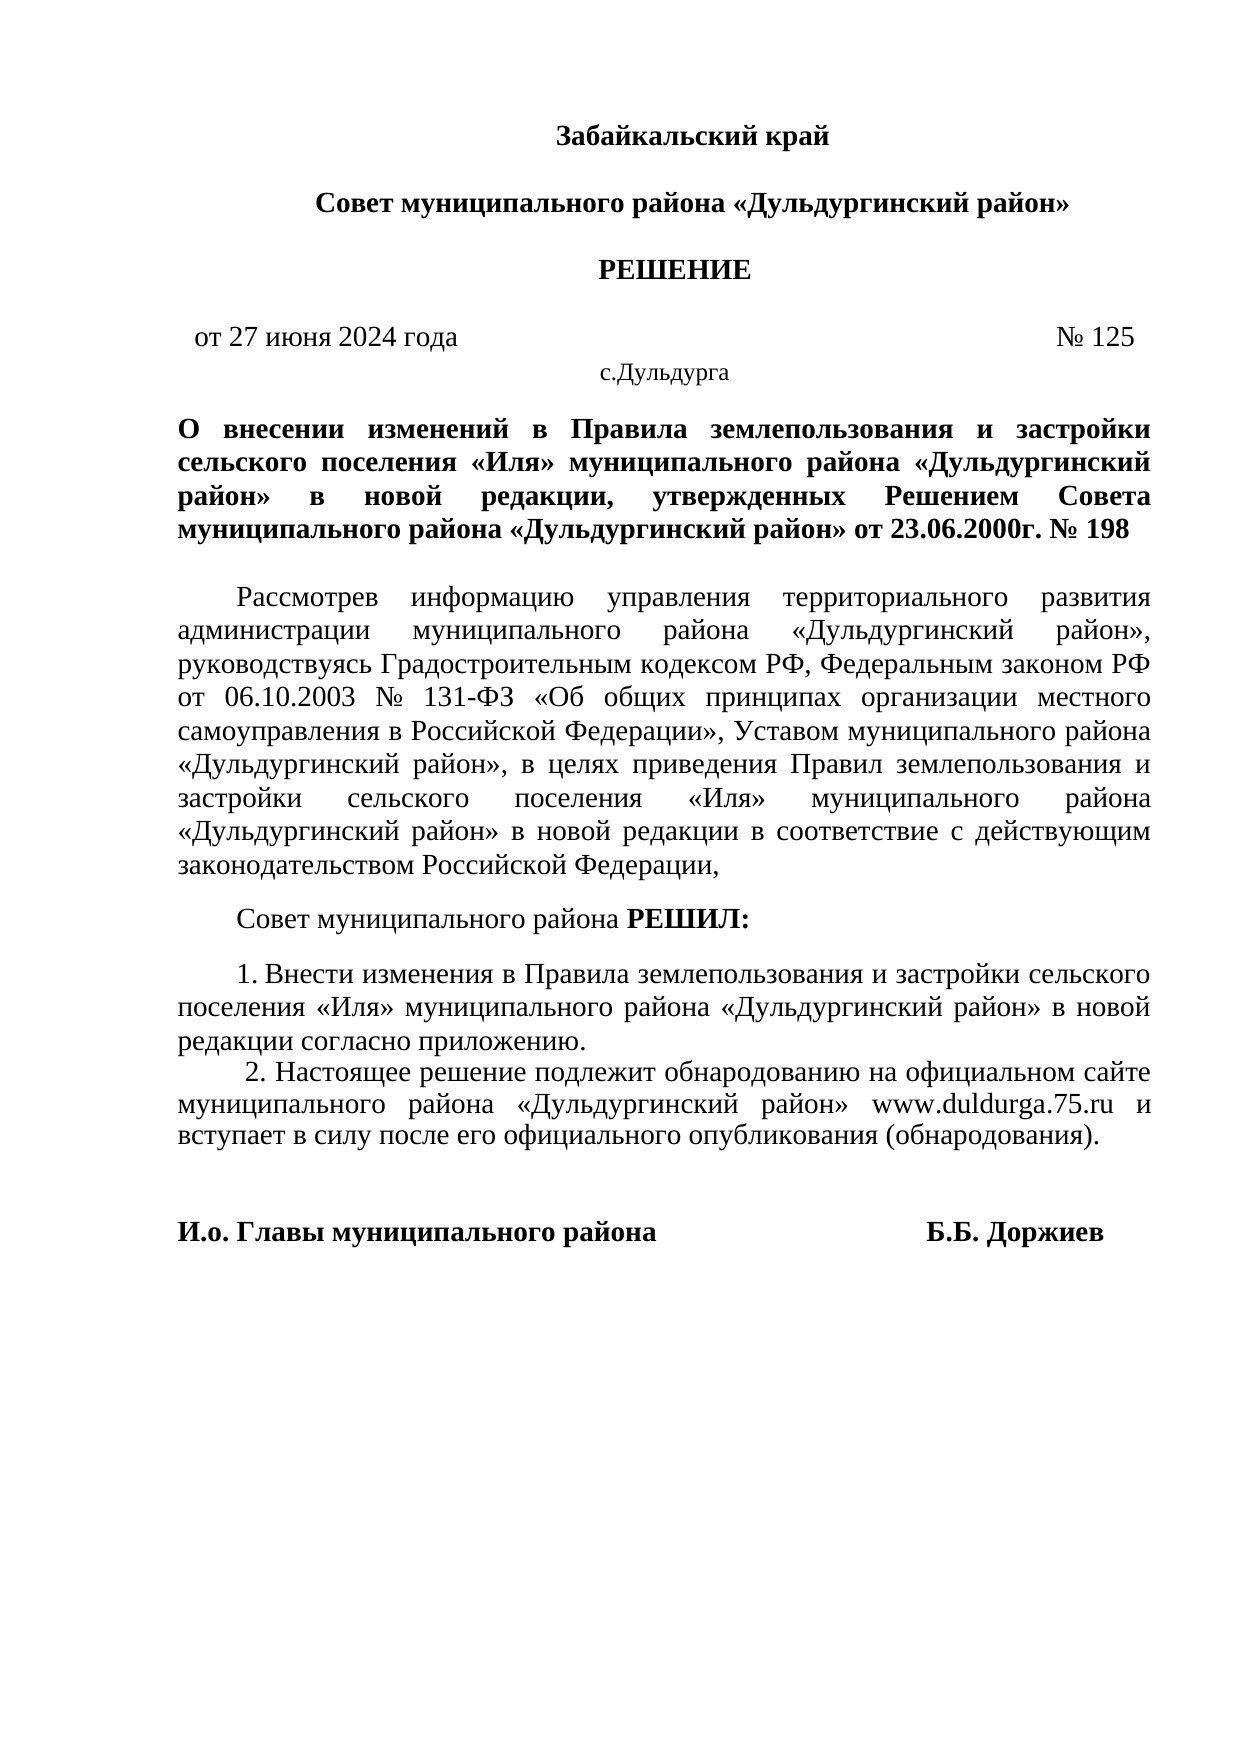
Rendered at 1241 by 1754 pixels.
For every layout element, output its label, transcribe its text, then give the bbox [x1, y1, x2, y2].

text РЕШЕНИЕ [177, 252, 1152, 286]
text 2. Настоящее решение подлежит обнародованию на официальном сайте муниципального района «Дульдургинский район» www.duldurga.75.ru и вступает в силу после его официального опубликования (обнародования). [177, 1056, 1152, 1151]
text И.о. Главы муниципального района Б.Б. Доржиев [177, 1214, 1152, 1248]
text Совет муниципального района РЕШИЛ: [177, 901, 1152, 935]
text 1. Внести изменения в Правила землепользования и застройки сельского поселения «Иля» муниципального района «Дульдургинский район» в новой редакции согласно приложению. [177, 956, 1152, 1056]
text Рассмотрев информацию управления территориального развития администрации муниципального района «Дульдургинский район», руководствуясь Градостроительным кодексом РФ, Федеральным законом РФ от 06.10.2003 № 131-ФЗ «Об общих принципах организации местного самоуправления в Российской Федерации», Уставом муниципального района «Дульдургинский район», в целях приведения Правил землепользования и застройки сельского поселения «Иля» муниципального района «Дульдургинский район» в новой редакции в соответствие с действующим законодательством Российской Федерации, [177, 579, 1152, 881]
text О внесении изменений в Правила землепользования и застройки сельского поселения «Иля» муниципального района «Дульдургинский район» в новой редакции, утвержденных Решением Совета муниципального района «Дульдургинский район» от 23.06.2000г. № 198 [177, 411, 1152, 545]
text Совет муниципального района «Дульдургинский район» [177, 185, 1152, 219]
text от 27 июня 2024 года № 125 с.Дульдурга [177, 319, 1152, 386]
text Забайкальский край [177, 118, 1152, 152]
